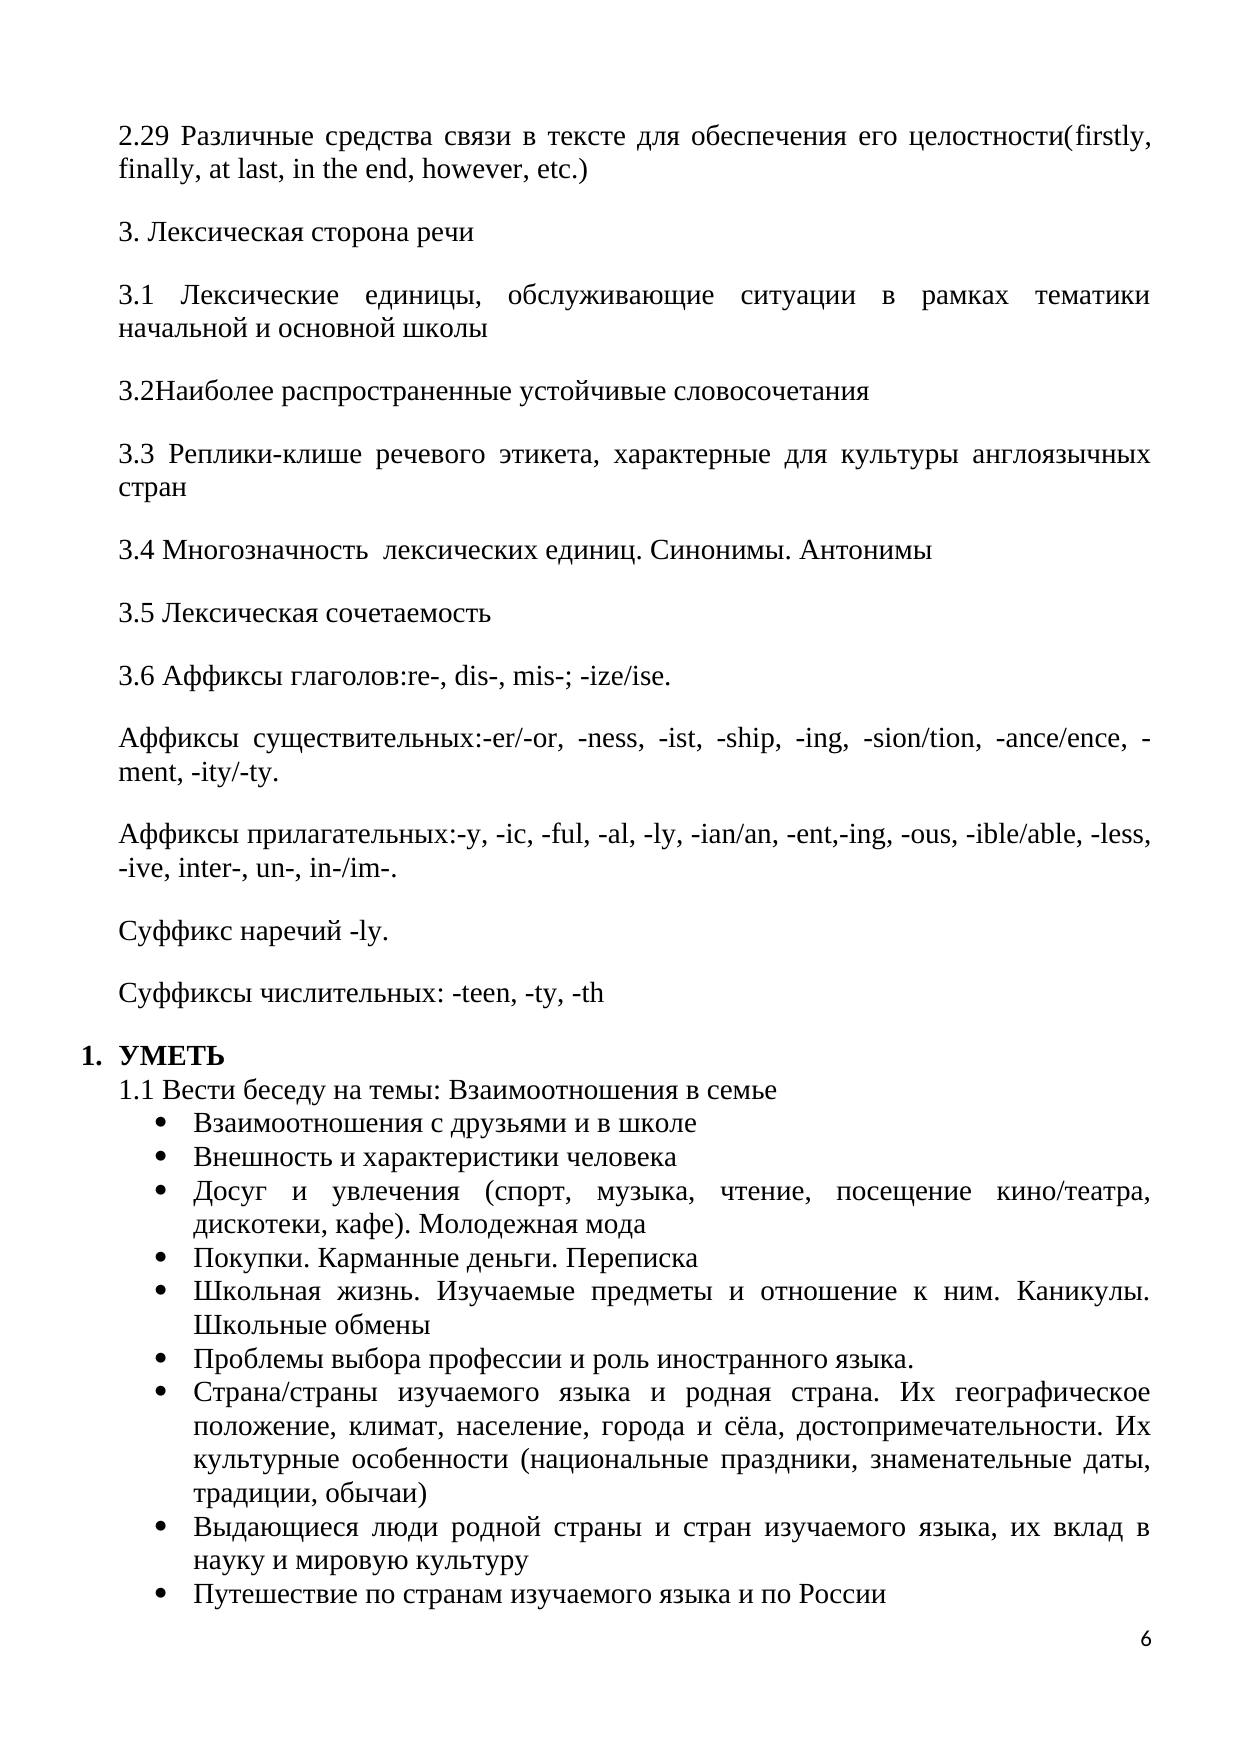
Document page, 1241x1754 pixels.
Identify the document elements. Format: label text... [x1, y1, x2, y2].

list Путешествие по странам изучаемого языка и по России [156, 1576, 1152, 1609]
text 3. Лексическая сторона речи [118, 214, 1152, 248]
text Аффиксы существительных:-er/-or, -ness, -ist, -ship, -ing, -sion/tion, -ance/ence, -ment, -ity/-ty. [118, 720, 1152, 787]
text Суффикс наречий -ly. [118, 913, 1152, 946]
list УМЕТЬ [81, 1038, 1152, 1072]
list Внешность и характеристики человека [156, 1139, 1152, 1173]
list Взаимоотношения с друзьями и в школе [156, 1105, 1152, 1139]
list Страна/страны изучаемого языка и родная страна. Их географическое положение, климат, население, города и сёла, достопримечательности. Их культурные особенности (национальные праздники, знаменательные даты, традиции, обычаи) [156, 1374, 1152, 1509]
list Школьная жизнь. Изучаемые предметы и отношение к ним. Каникулы. Школьные обмены [156, 1273, 1152, 1341]
text 2.29 Различные средства связи в тексте для обеспечения его целостности(firstly, finally, at last, in the end, however, etc.) [118, 118, 1152, 185]
text 3.1 Лексические единицы, обслуживающие ситуации в рамках тематики начальной и основной школы [118, 277, 1152, 344]
text 3.2Наиболее распространенные устойчивые словосочетания [118, 373, 1152, 407]
list Покупки. Карманные деньги. Переписка [156, 1240, 1152, 1273]
list Проблемы выбора профессии и роль иностранного языка. [156, 1341, 1152, 1374]
text 3.3 Реплики-клише речевого этикета, характерные для культуры англоязычных стран [118, 436, 1152, 503]
list Выдающиеся люди родной страны и стран изучаемого языка, их вклад в науку и мировую культуру [156, 1509, 1152, 1576]
text 3.6 Аффиксы глаголов:re-, dis-, mis-; -ize/ise. [118, 658, 1152, 691]
text 3.5 Лексическая сочетаемость [118, 595, 1152, 628]
list Досуг и увлечения (спорт, музыка, чтение, посещение кино/театра, дискотеки, кафе). Молодежная мода [156, 1173, 1152, 1240]
text 1.1 Вести беседу на темы: Взаимоотношения в семье [118, 1072, 1152, 1105]
text Аффиксы прилагательных:-y, -ic, -ful, -al, -ly, -ian/an, -ent,-ing, -ous, -ible/able, -less, -ive, inter-, un-, in-/im-. [118, 817, 1152, 884]
text Суффиксы числительных: -teen, -ty, -th [118, 976, 1152, 1009]
text 3.4 Многозначность лексических единиц. Синонимы. Антонимы [118, 532, 1152, 566]
